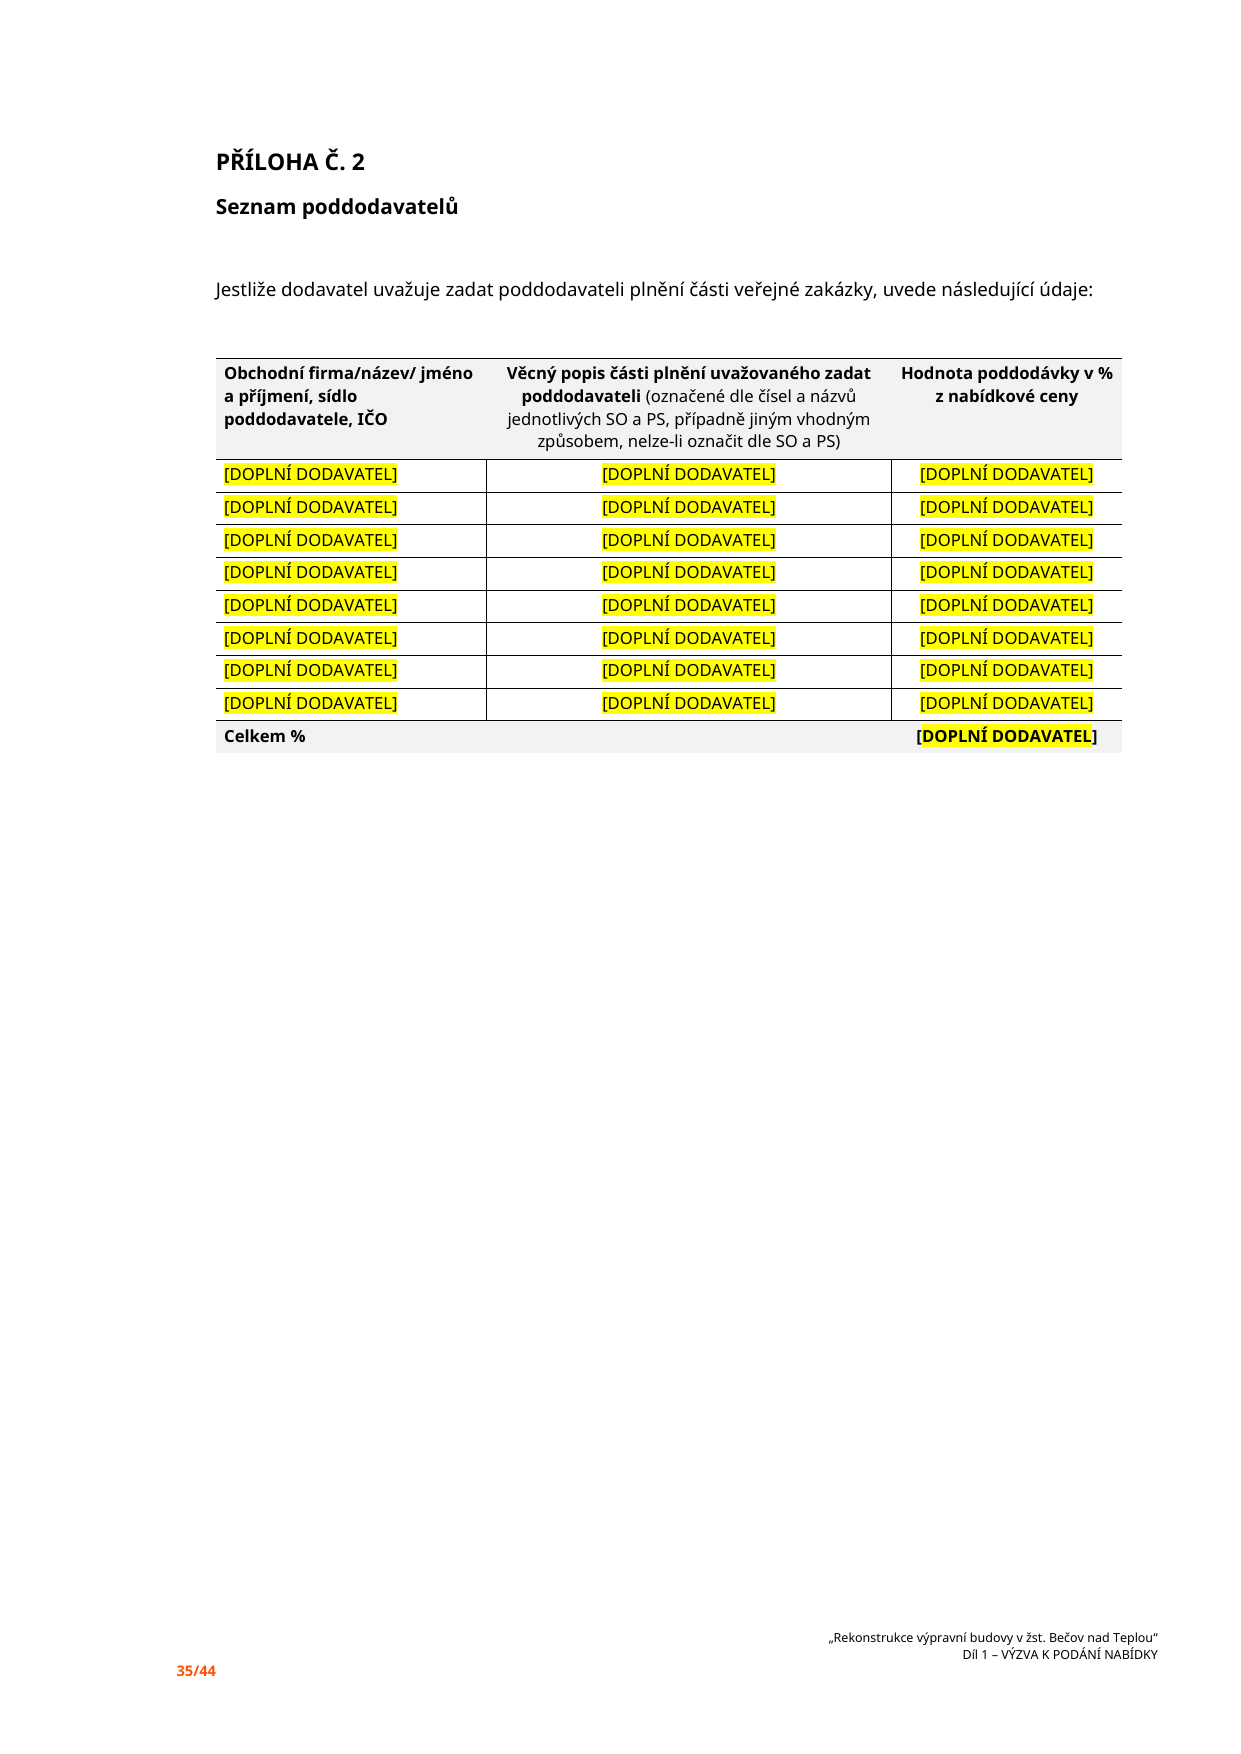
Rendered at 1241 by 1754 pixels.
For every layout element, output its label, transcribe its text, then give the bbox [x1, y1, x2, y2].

text Jestliže dodavatel uvažuje zadat poddodavateli plnění části veřejné zakázky, uvede následující údaje: [216, 277, 1122, 302]
table_cell [DOPLNÍ DODAVATEL] [487, 558, 891, 589]
table_cell [DOPLNÍ DODAVATEL] [216, 591, 486, 622]
table_cell [DOPLNÍ DODAVATEL] [487, 493, 891, 524]
table_cell [DOPLNÍ DODAVATEL] [892, 460, 1122, 491]
table_cell [DOPLNÍ DODAVATEL] [892, 591, 1122, 622]
table_cell [DOPLNÍ DODAVATEL] [216, 558, 486, 589]
table_header Hodnota poddodávky v % z nabídkové ceny [891, 359, 1122, 459]
table_cell [DOPLNÍ DODAVATEL] [216, 460, 486, 491]
table_cell [DOPLNÍ DODAVATEL] [216, 493, 486, 524]
table_cell Celkem % [216, 721, 486, 753]
table_cell [DOPLNÍ DODAVATEL] [487, 656, 891, 688]
table_cell [DOPLNÍ DODAVATEL] [892, 525, 1122, 557]
table_cell [DOPLNÍ DODAVATEL] [487, 689, 891, 720]
table_cell [DOPLNÍ DODAVATEL] [216, 656, 486, 688]
table_cell [486, 721, 891, 753]
text Seznam poddodavatelů [216, 192, 1122, 221]
table_header Věcný popis části plnění uvažovaného zadat poddodavateli (označené dle čísel a názvů jednotlivých SO a PS, případně jiným vhodným způsobem, nelze-li označit dle SO a PS) [486, 359, 891, 459]
table_header Obchodní firma/název/ jméno a příjmení, sídlo poddodavatele, IČO [216, 359, 486, 459]
table_cell [DOPLNÍ DODAVATEL] [892, 623, 1122, 655]
text Příloha č. 2 [216, 146, 1122, 177]
table_cell [DOPLNÍ DODAVATEL] [891, 721, 1122, 753]
table_cell [DOPLNÍ DODAVATEL] [892, 689, 1122, 720]
table_cell [DOPLNÍ DODAVATEL] [216, 525, 486, 557]
table_cell [DOPLNÍ DODAVATEL] [892, 493, 1122, 524]
table_cell [DOPLNÍ DODAVATEL] [892, 656, 1122, 688]
table_cell [DOPLNÍ DODAVATEL] [892, 558, 1122, 589]
table_cell [DOPLNÍ DODAVATEL] [487, 460, 891, 491]
table_cell [DOPLNÍ DODAVATEL] [487, 623, 891, 655]
table_cell [DOPLNÍ DODAVATEL] [216, 623, 486, 655]
table_cell [DOPLNÍ DODAVATEL] [216, 689, 486, 720]
table_cell [DOPLNÍ DODAVATEL] [487, 591, 891, 622]
table_cell [DOPLNÍ DODAVATEL] [487, 525, 891, 557]
